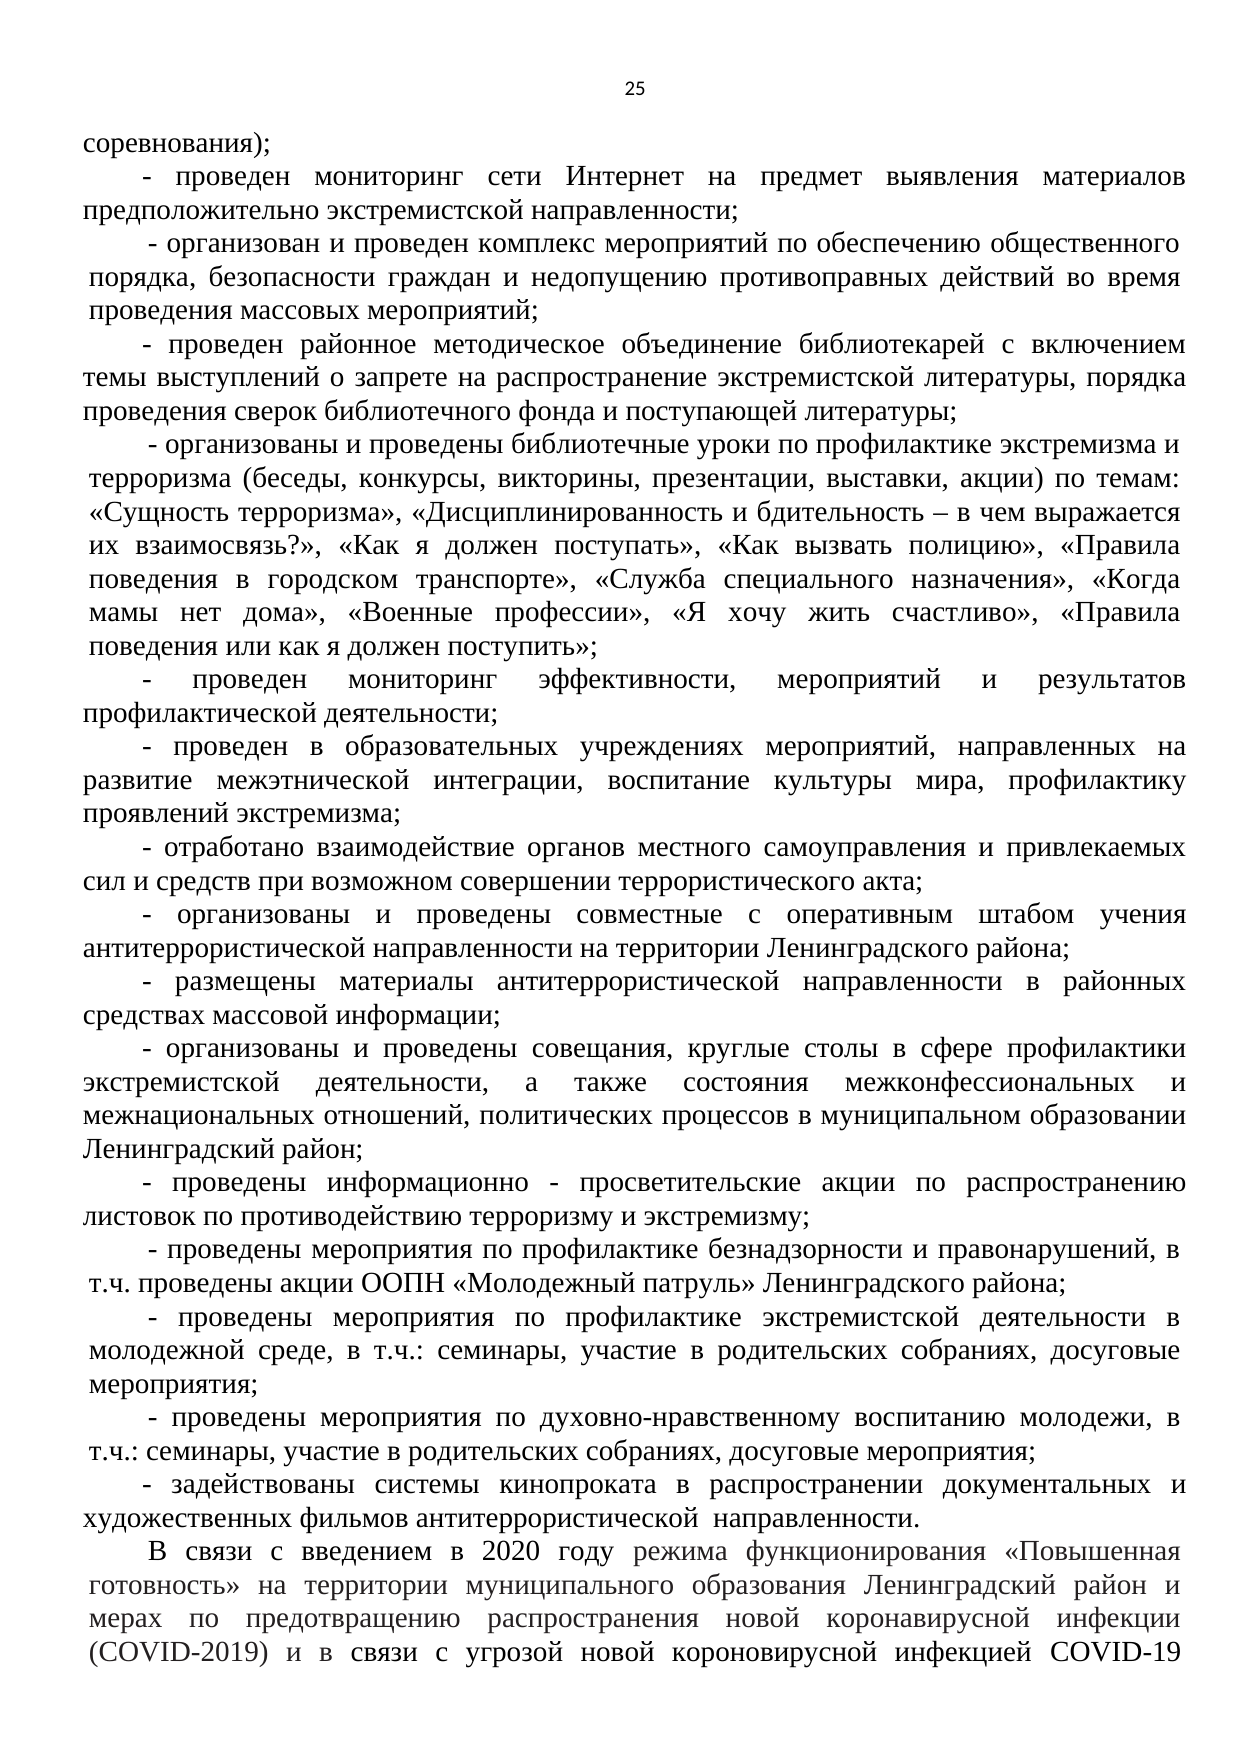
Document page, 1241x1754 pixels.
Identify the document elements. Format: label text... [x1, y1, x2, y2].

text - организованы и проведены библиотечные уроки по профилактике экстремизма и терроризма (беседы, конкурсы, викторины, презентации, выставки, акции) по темам: «Сущность терроризма», «Дисциплинированность и бдительность – в чем выражается их взаимосвязь?», «Как я должен поступать», «Как вызвать полицию», «Правила поведения в городском транспорте», «Служба специального назначения», «Когда мамы нет дома», «Военные профессии», «Я хочу жить счастливо», «Правила поведения или как я должен поступить»; [89, 427, 1181, 661]
text - отработано взаимодействие органов местного самоуправления и привлекаемых сил и средств при возможном совершении террористического акта; [83, 829, 1187, 896]
text - проведен мониторинг сети Интернет на предмет выявления материалов предположительно экстремистской направленности; [83, 158, 1187, 225]
text - проведен в образовательных учреждениях мероприятий, направленных на развитие межэтнической интеграции, воспитание культуры мира, профилактику проявлений экстремизма; [83, 728, 1187, 829]
text - размещены материалы антитеррористической направленности в районных средствах массовой информации; [83, 963, 1187, 1030]
text - проведены мероприятия по профилактике экстремистской деятельности в молодежной среде, в т.ч.: семинары, участие в родительских собраниях, досуговые мероприятия; [89, 1299, 1181, 1399]
text - проведен мониторинг эффективности, мероприятий и результатов профилактической деятельности; [83, 661, 1187, 728]
text - организован и проведен комплекс мероприятий по обеспечению общественного порядка, безопасности граждан и недопущению противоправных действий во время проведения массовых мероприятий; [89, 225, 1181, 326]
text - проведены мероприятия по профилактике безнадзорности и правонарушений, в т.ч. проведены акции ООПН «Молодежный патруль» Ленинградского района; [89, 1232, 1181, 1299]
text - проведены мероприятия по духовно-нравственному воспитанию молодежи, в т.ч.: семинары, участие в родительских собраниях, досуговые мероприятия; [89, 1399, 1181, 1466]
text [89, 1533, 1181, 1567]
text - проведен районное методическое объединение библиотекарей с включением темы выступлений о запрете на распространение экстремистской литературы, порядка проведения сверок библиотечного фонда и поступающей литературы; [83, 326, 1187, 427]
text - задействованы системы кинопроката в распространении документальных и художественных фильмов антитеррористической направленности. [83, 1466, 1187, 1533]
text - организованы и проведены совещания, круглые столы в сфере профилактики экстремистской деятельности, а также состояния межконфессиональных и межнациональных отношений, политических процессов в муниципальном образовании Ленинградский район; [83, 1030, 1187, 1164]
text - проведены информационно - просветительские акции по распространению листовок по противодействию терроризму и экстремизму; [83, 1164, 1187, 1232]
text - организованы и проведены совместные с оперативным штабом учения антитеррористической направленности на территории Ленинградского района; [83, 896, 1187, 963]
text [83, 125, 1187, 158]
